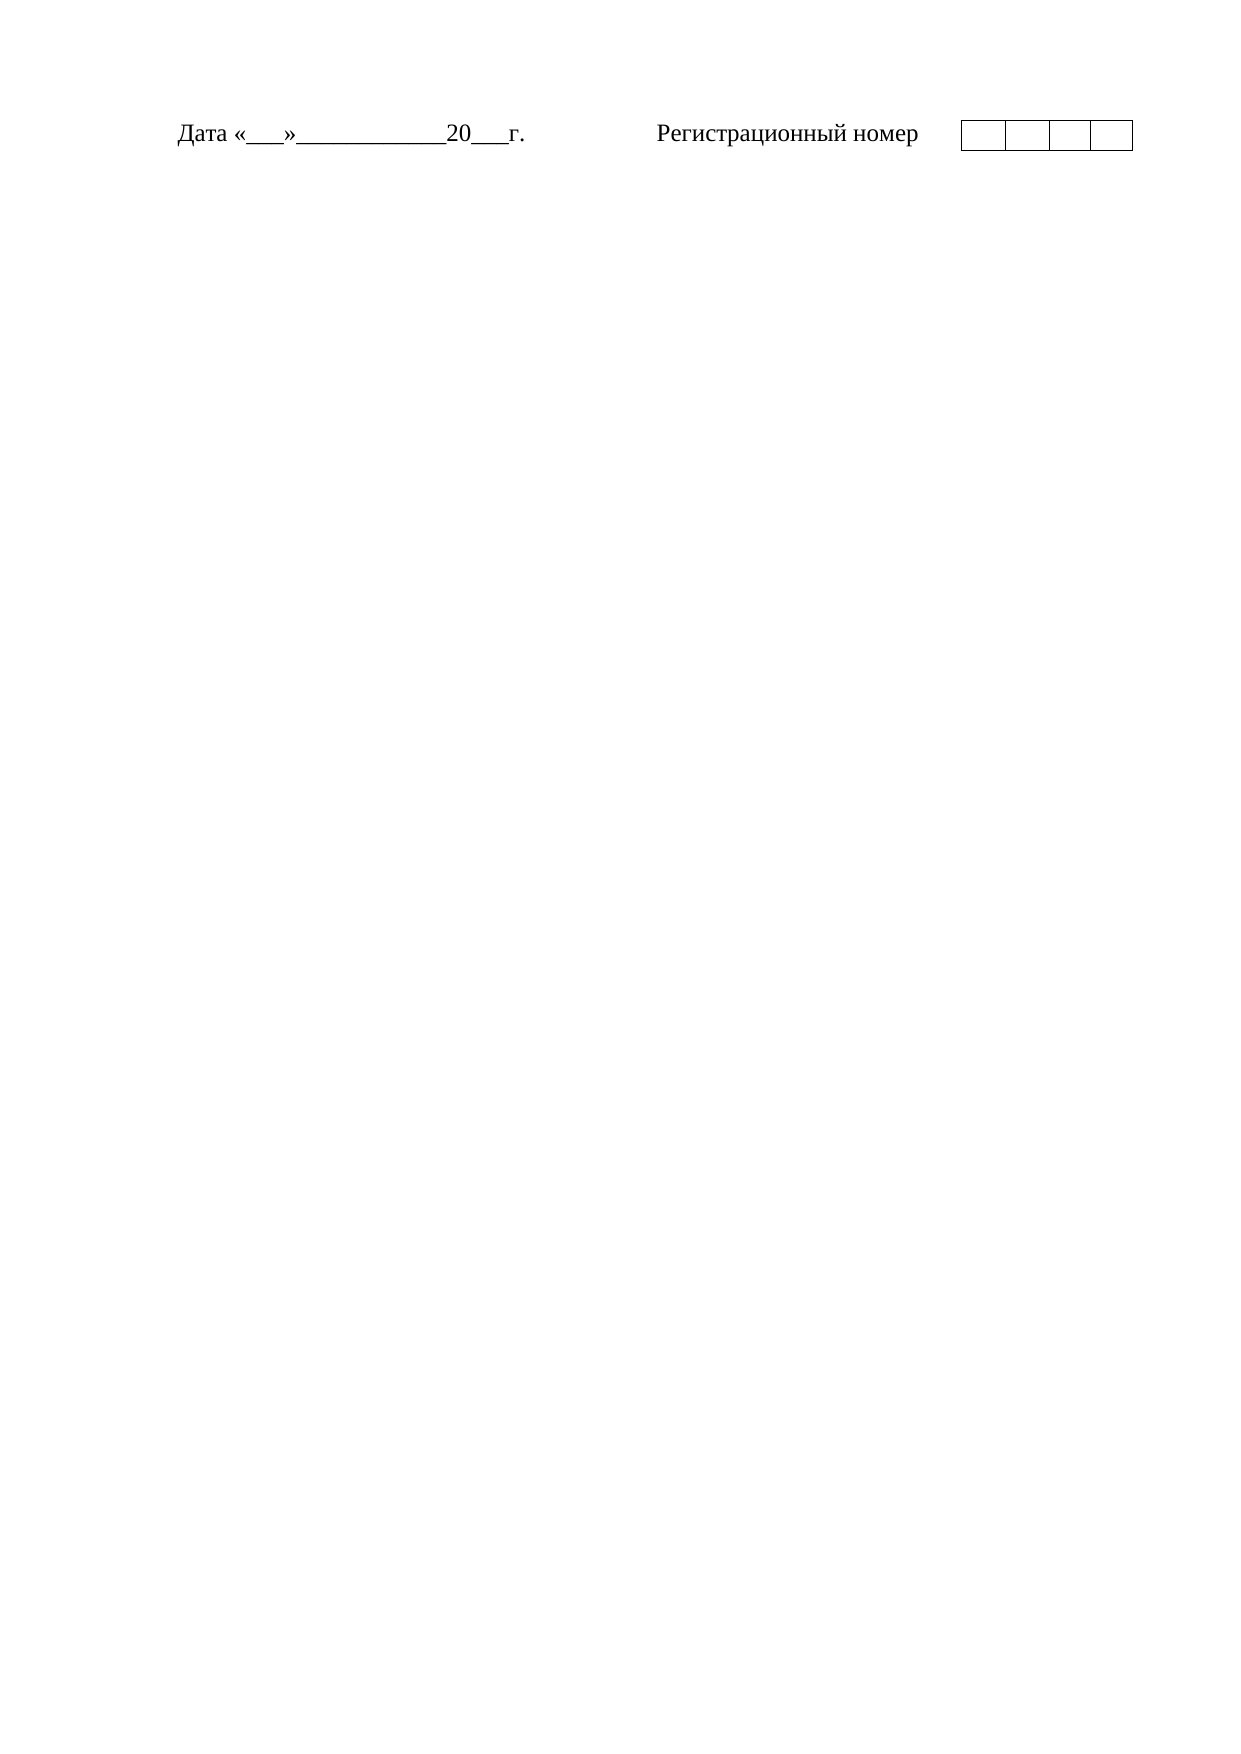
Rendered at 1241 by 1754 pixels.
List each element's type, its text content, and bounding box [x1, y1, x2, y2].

table_header [1091, 121, 1132, 150]
table_header [962, 121, 1005, 150]
table_header [1006, 121, 1049, 150]
text Дата «___»____________20___г. Регистрационный номер [177, 118, 1152, 147]
table_header [1050, 121, 1090, 150]
